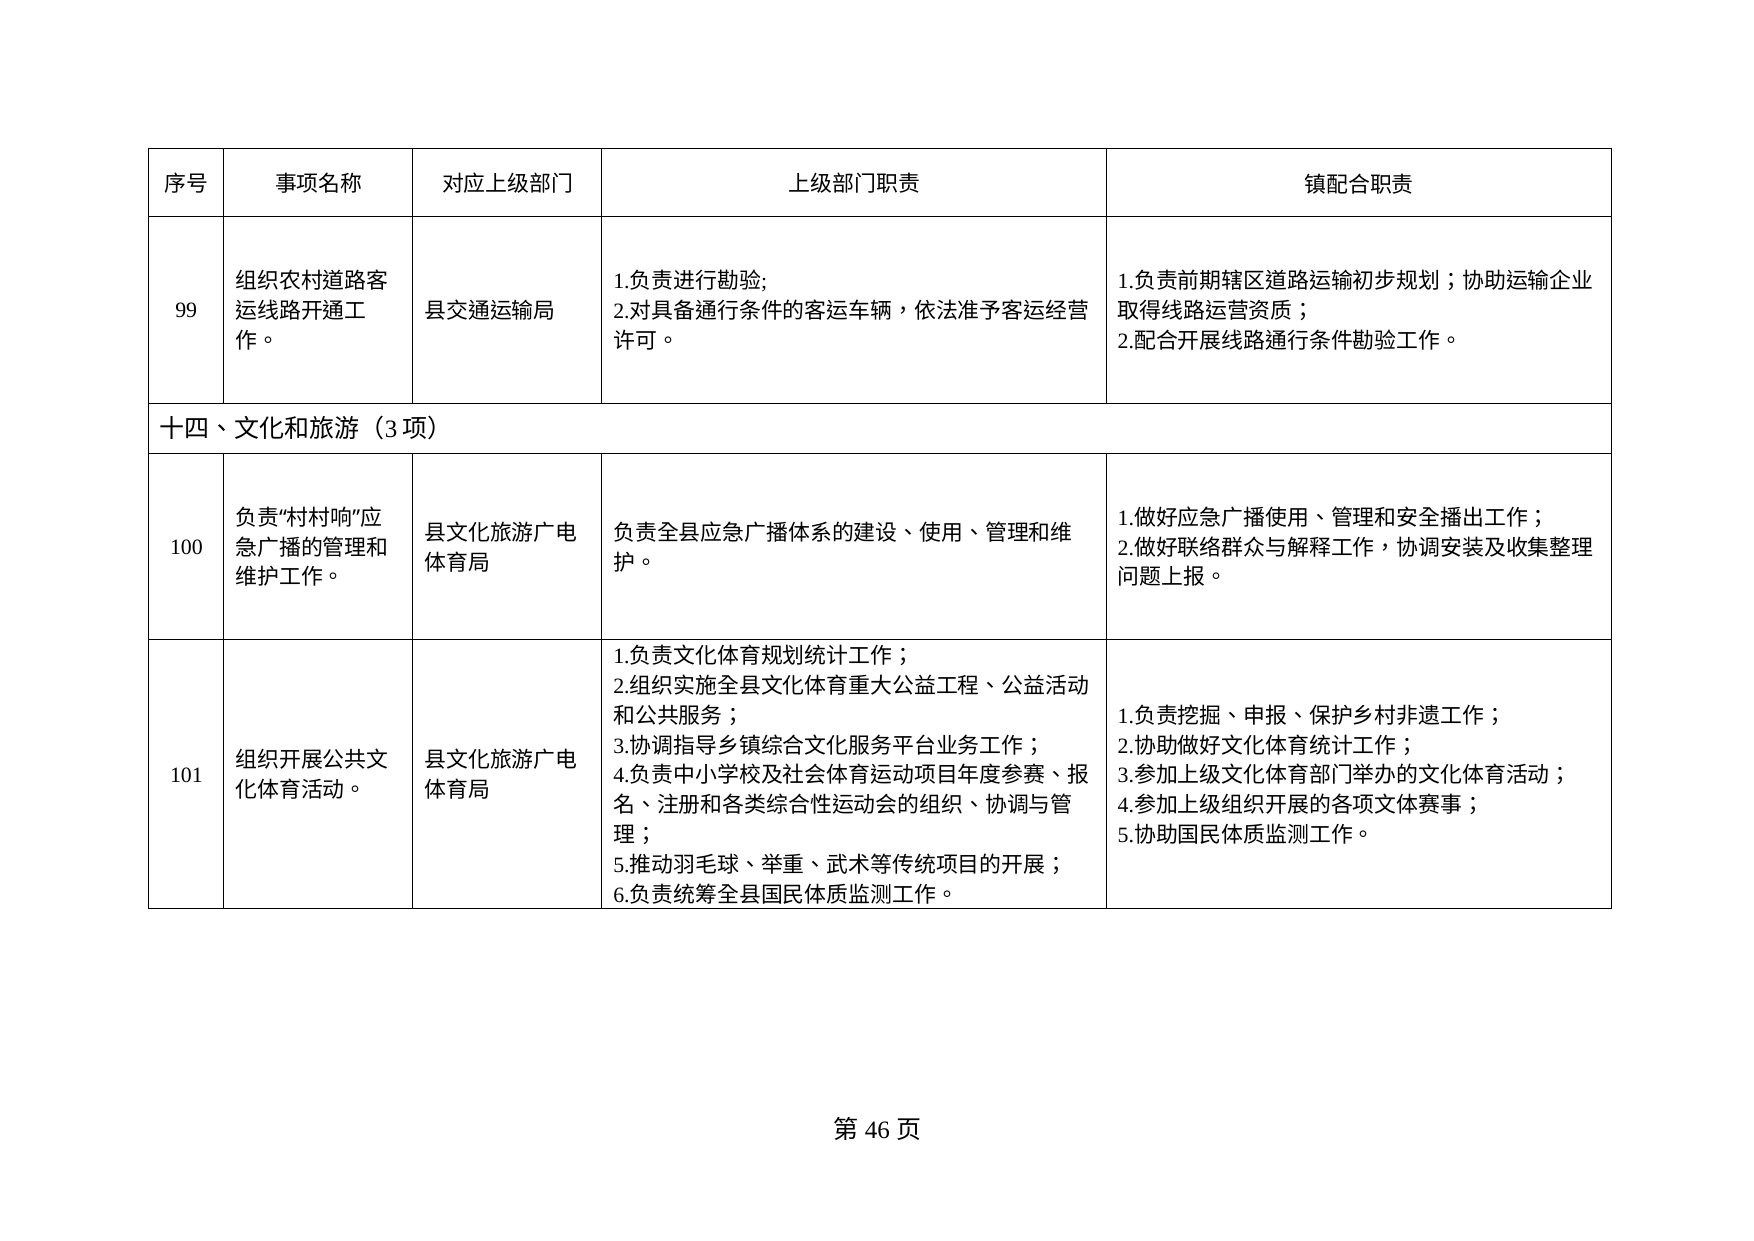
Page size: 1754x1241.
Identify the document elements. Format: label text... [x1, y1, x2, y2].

table_cell 负责全县应急广播体系的建设、使用、管理和维护。 [602, 454, 1106, 639]
table_cell 县文化旅游广电体育局 [413, 454, 601, 639]
table_header 事项名称 [224, 149, 412, 216]
table_cell 1.做好应急广播使用、管理和安全播出工作； 2.做好联络群众与解释工作，协调安装及收集整理问题上报。 [1107, 454, 1611, 639]
table_cell 1.负责前期辖区道路运输初步规划；协助运输企业取得线路运营资质； 2.配合开展线路通行条件勘验工作。 [1107, 217, 1611, 403]
table_cell 十四、文化和旅游（3项） [149, 404, 1611, 453]
table_header 镇配合职责 [1107, 149, 1611, 216]
table_cell 99 [149, 217, 223, 403]
table_cell 100 [149, 454, 223, 639]
table_cell 县文化旅游广电体育局 [413, 640, 601, 908]
table_cell 组织开展公共文化体育活动。 [224, 640, 412, 908]
table_header 对应上级部门 [413, 149, 601, 216]
table_header 序号 [149, 149, 223, 216]
table_cell 1.负责挖掘、申报、保护乡村非遗工作； 2.协助做好文化体育统计工作； 3.参加上级文化体育部门举办的文化体育活动； 4.参加上级组织开展的各项文体赛事； 5.协助国民体质监测工作。 [1107, 640, 1611, 908]
table_cell 1.负责文化体育规划统计工作； 2.组织实施全县文化体育重大公益工程、公益活动和公共服务； 3.协调指导乡镇综合文化服务平台业务工作； 4.负责中小学校及社会体育运动项目年度参赛、报名、注册和各类综合性运动会的组织、协调与管理； 5.推动羽毛球、举重、武术等传统项目的开展； 6.负责统筹全县国民体质监测工作。 [602, 640, 1106, 908]
table_cell 县交通运输局 [413, 217, 601, 403]
table_cell 负责“村村响”应急广播的管理和维护工作。 [224, 454, 412, 639]
table_cell 101 [149, 640, 223, 908]
table_header 上级部门职责 [602, 149, 1106, 216]
table_cell 组织农村道路客运线路开通工作。 [224, 217, 412, 403]
table_cell 1.负责进行勘验; 2.对具备通行条件的客运车辆，依法准予客运经营许可。 [602, 217, 1106, 403]
